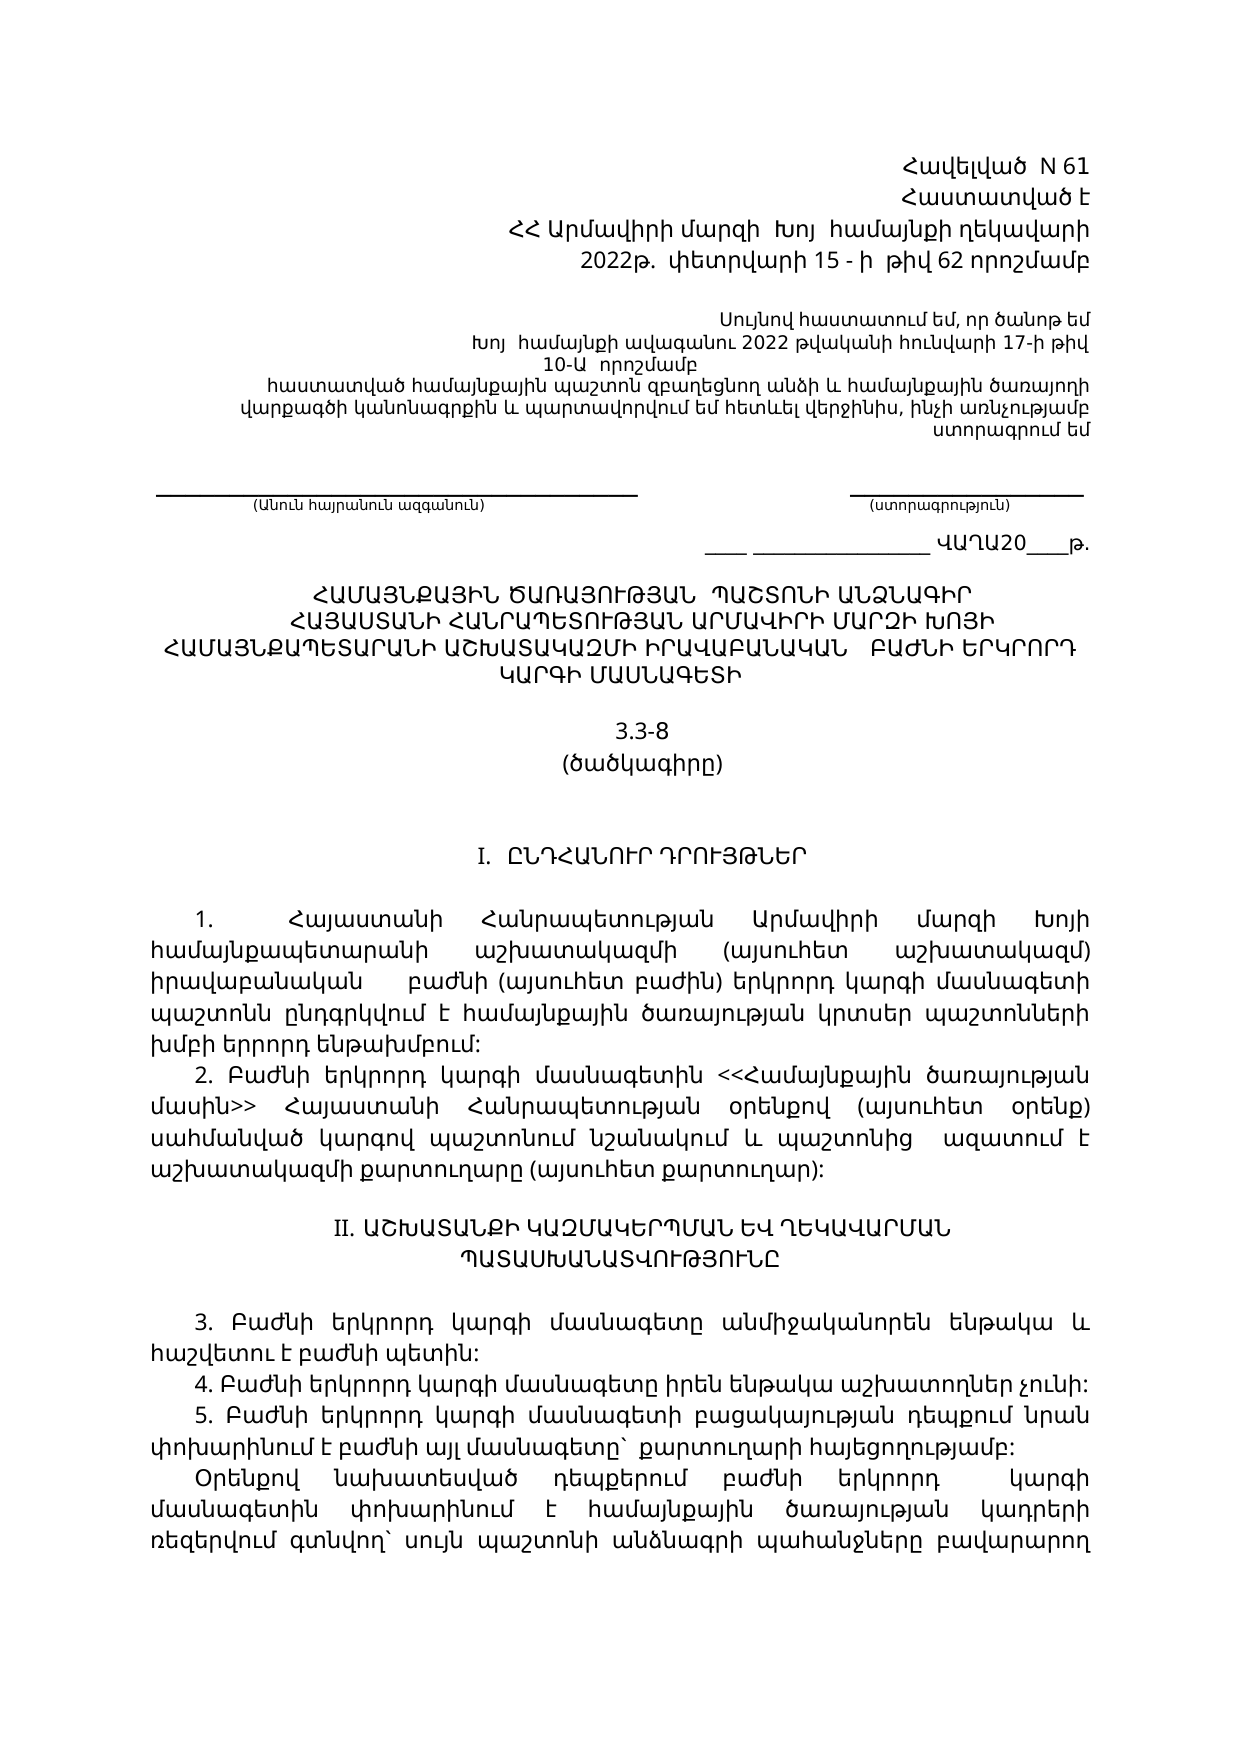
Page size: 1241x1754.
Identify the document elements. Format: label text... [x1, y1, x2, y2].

text 2. Բաժնի երկրորդ կարգի մասնագետին <<Համայնքային ծառայության մասին>> Հայաստանի Հանրապետության օրենքով (այսուհետ օրենք) սահմանված կարգով պաշտոնում նշանակում և պաշտոնից ազատում է աշխատակազմի քարտուղարը (այսուհետ քարտուղար): [150, 1059, 1090, 1184]
text (ծածկագիրը) [150, 746, 1090, 778]
text _________________________________ ________________ [150, 463, 1090, 497]
text 3.3-8 [150, 715, 1090, 746]
text հաստատված համայնքային պաշտոն զբաղեցնող անձի և համայնքային ծառայողի [150, 376, 1090, 397]
text Սույնով հաստատում եմ, որ ծանոթ եմ [150, 306, 1090, 332]
text Խոյ համայնքի ավագանու 2022 թվականի հունվարի 17-ի թիվ 10-Ա որոշմամբ [150, 332, 1090, 376]
text վարքագծի կանոնագրքին և պարտավորվում եմ հետևել վերջինիս, ինչի առնչությամբ ստորագրում եմ [150, 397, 1090, 441]
text 3. Բաժնի երկրորդ կարգի մասնագետը անմիջականորեն ենթակա և հաշվետու է բաժնի պետին: [150, 1306, 1090, 1368]
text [150, 1462, 1090, 1556]
text ՀԱՄԱՅՆՔԱՅԻՆ ԾԱՌԱՅՈՒԹՅԱՆ ՊԱՇՏՈՆԻ ԱՆՁՆԱԳԻՐ [150, 582, 1090, 608]
text ՀԱՅԱՍՏԱՆԻ ՀԱՆՐԱՊԵՏՈՒԹՅԱՆ ԱՐՄԱՎԻՐԻ ՄԱՐԶԻ ԽՈՅԻ ՀԱՄԱՅՆՔԱՊԵՏԱՐԱՆԻ ԱՇԽԱՏԱԿԱԶՄԻ ԻՐԱՎԱԲԱՆԱԿԱՆ ԲԱԺՆԻ ԵՐԿՐՈՐԴ ԿԱՐԳԻ ՄԱՍՆԱԳԵՏԻ [150, 608, 1090, 688]
text 5. Բաժնի երկրորդ կարգի մասնագետի բացակայության դեպքում նրան փոխարինում է բաժնի այլ մասնագետը` քարտուղարի հայեցողությամբ: [150, 1399, 1090, 1462]
text Հաստատված է [150, 181, 1090, 212]
list ԸՆԴՀԱՆՈՒՐ ԴՐՈՒՅԹՆԵՐ [150, 840, 1090, 871]
text Հավելված N 61 [150, 150, 1090, 181]
text 2022թ. փետրվարի 15 - ի թիվ 62 որոշմամբ [150, 244, 1090, 275]
text ____ _________________ ՎԱՂԱ20____թ. [150, 531, 1090, 555]
list ԱՇԽԱՏԱՆՔԻ ԿԱԶՄԱԿԵՐՊՄԱՆ ԵՎ ՂԵԿԱՎԱՐՄԱՆ ՊԱՏԱՍԽԱՆԱՏՎՈՒԹՅՈՒՆԸ [150, 1212, 1090, 1274]
text (Անուն հայրանուն ազգանուն) (ստորագրություն) [150, 497, 1090, 514]
text 1. Հայաստանի Հանրապետության Արմավիրի մարզի Խոյի համայնքապետարանի աշխատակազմի (այսուհետ աշխատակազմ) իրավաբանական բաժնի (այսուհետ բաժին) երկրորդ կարգի մասնագետի պաշտոնն ընդգրկվում է համայնքային ծառայության կրտսեր պաշտոնների խմբի երրորդ ենթախմբում: [150, 903, 1090, 1059]
text ՀՀ Արմավիրի մարզի Խոյ համայնքի ղեկավարի [150, 212, 1090, 244]
text 4. Բաժնի երկրորդ կարգի մասնագետը իրեն ենթակա աշխատողներ չունի: [150, 1368, 1090, 1399]
